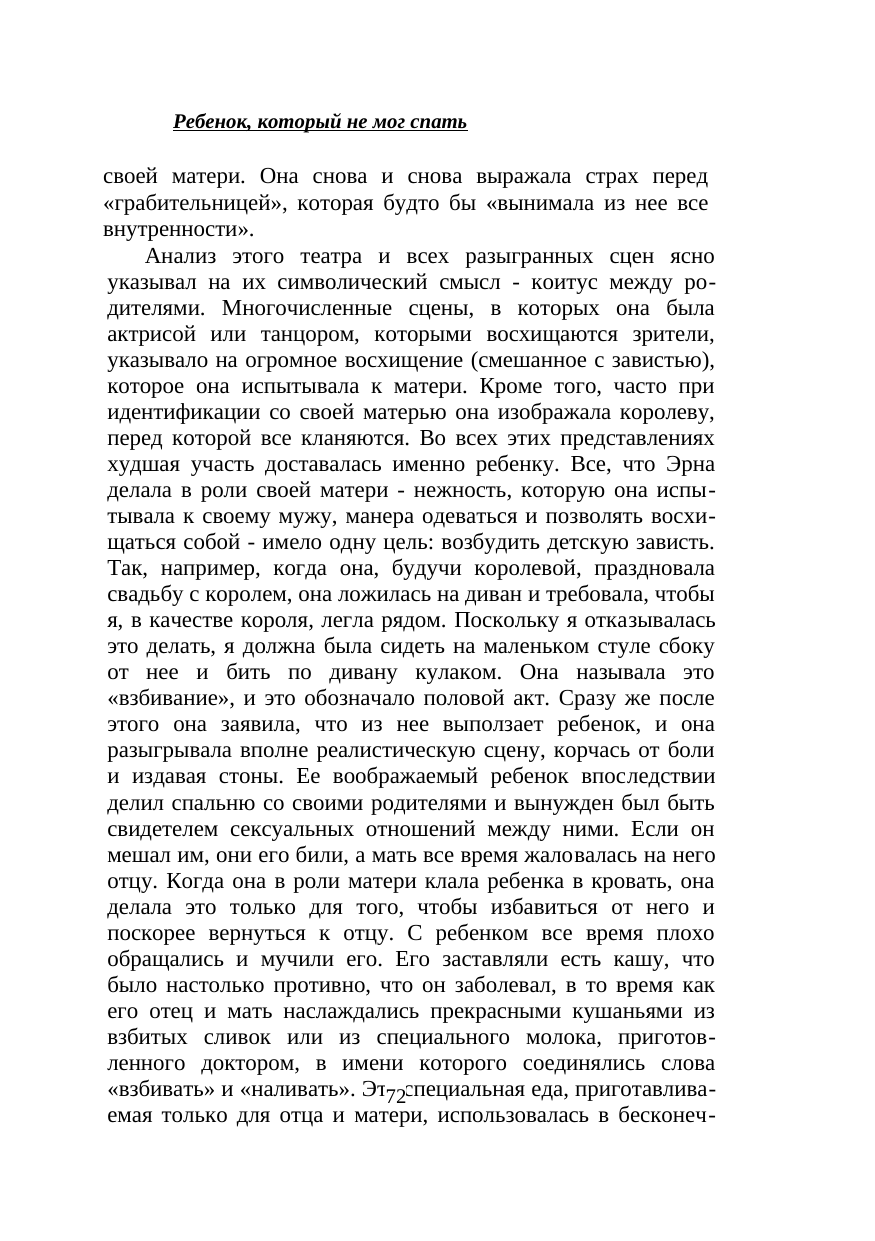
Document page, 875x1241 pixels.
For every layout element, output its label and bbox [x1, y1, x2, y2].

text [107, 242, 716, 1128]
text [103, 162, 709, 242]
